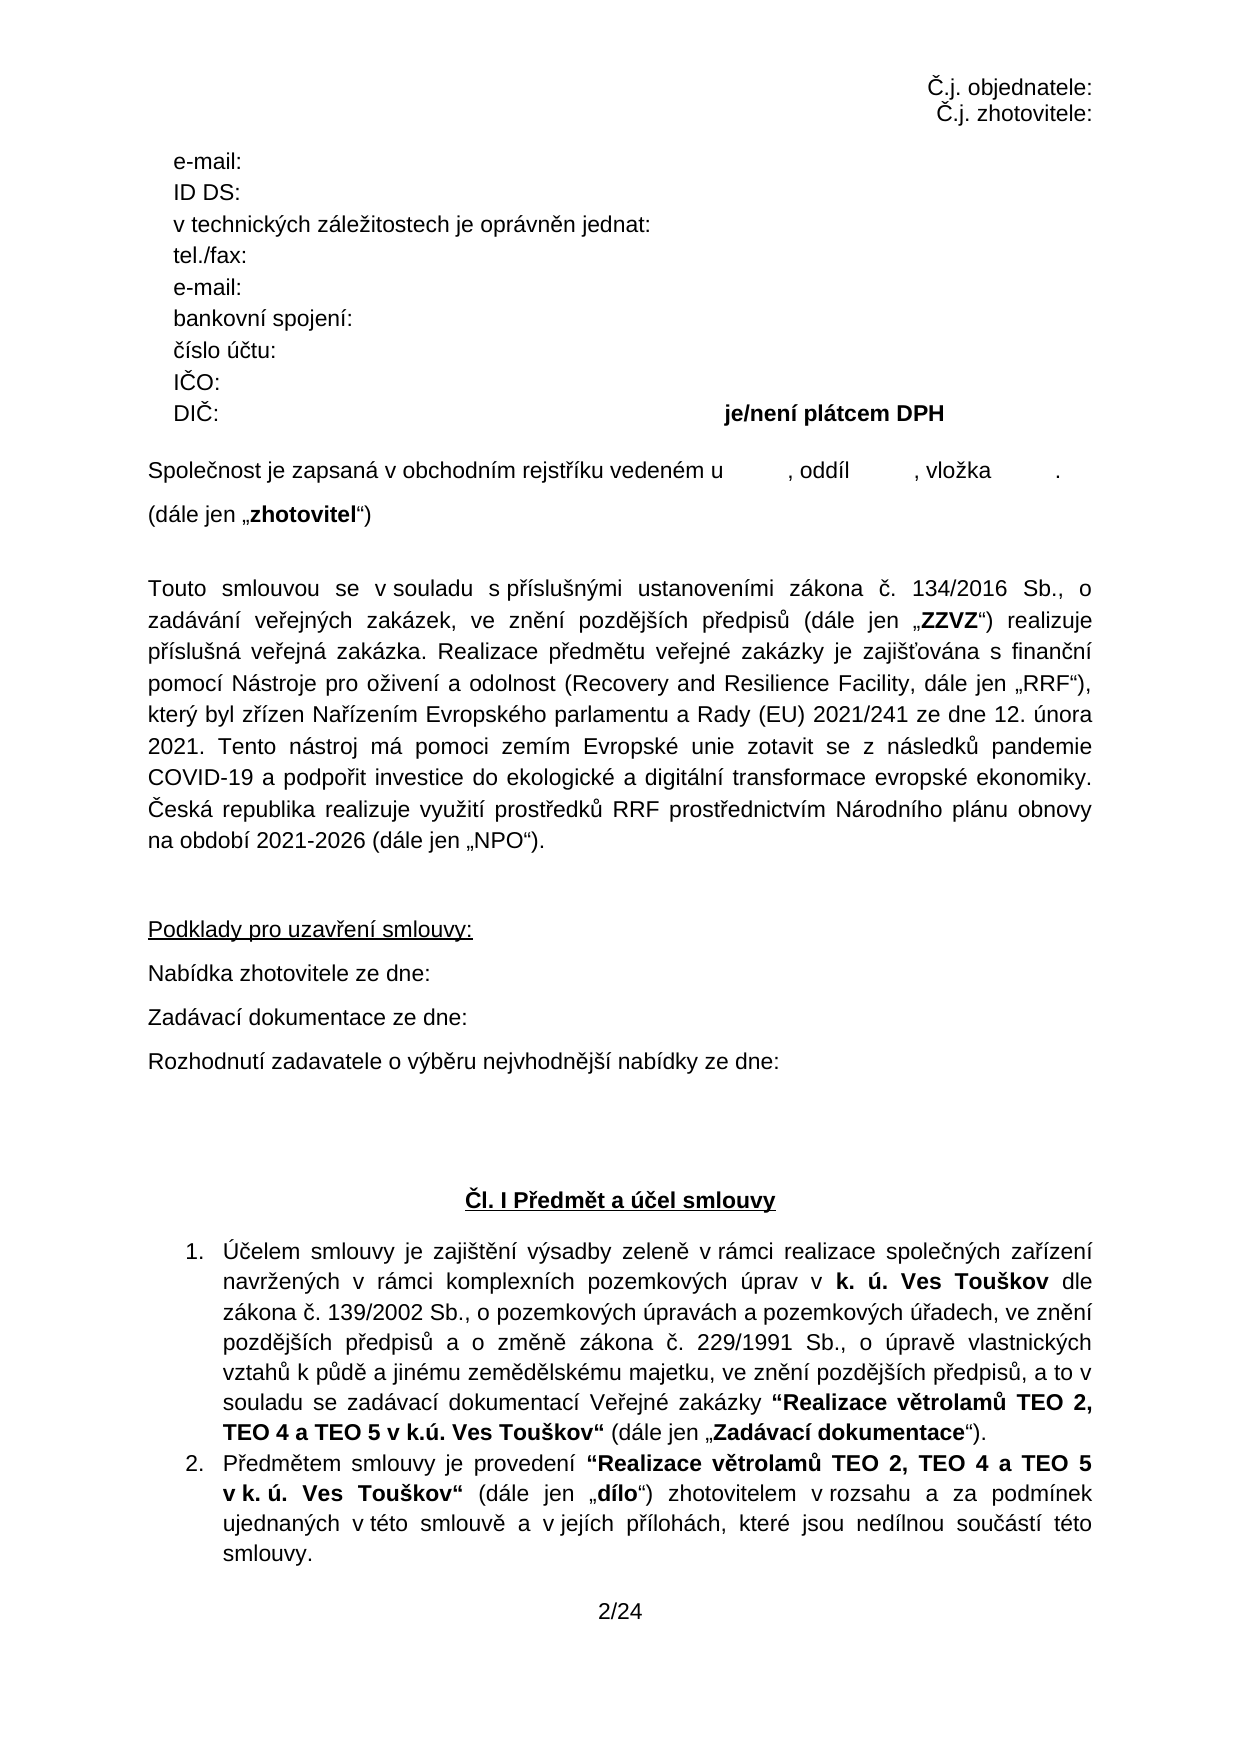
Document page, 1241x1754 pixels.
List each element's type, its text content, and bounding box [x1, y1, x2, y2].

text bankovní spojení: [148, 305, 1122, 332]
text tel./fax: [148, 242, 1093, 269]
text DIČ: je/není plátcem DPH [148, 400, 1093, 426]
text e-mail: [148, 148, 1104, 174]
text IČO: [148, 368, 1093, 395]
text e-mail: [148, 274, 1104, 300]
text ID DS: [148, 179, 1104, 206]
text Rozhodnutí zadavatele o výběru nejvhodnější nabídky ze dne: [148, 1048, 1093, 1074]
text Čl. I Předmět a účel smlouvy [148, 1187, 1093, 1213]
text Společnost je zapsaná v obchodním rejstříku vedeném u , oddíl , vložka . [148, 457, 1122, 483]
text Nabídka zhotovitele ze dne: [148, 960, 1093, 986]
text Zadávací dokumentace ze dne: [148, 1004, 1093, 1030]
list Účelem smlouvy je zajištění výsadby zeleně v rámci realizace společných zařízení navržených v rámci komplexních pozemkových úprav v k. ú. Ves Touškov dle zákona č. 139/2002 Sb., o pozemkových úpravách a pozemkových úřadech, ve znění pozdějších předpisů a o změně zákona č. 229/1991 Sb., o úpravě vlastnických vztahů k půdě a jinému zemědělskému majetku, ve znění pozdějších předpisů, a to v souladu se zadávací dokumentací Veřejné zakázky “Realizace větrolamů TEO 2, TEO 4 a TEO 5 v k.ú. Ves Touškov“ (dále jen „Zadávací dokumentace“). [185, 1238, 1093, 1446]
text v technických záležitostech je oprávněn jednat: [148, 211, 1122, 237]
text Podklady pro uzavření smlouvy: [148, 916, 1093, 942]
text číslo účtu: [148, 337, 1093, 363]
text (dále jen „zhotovitel“) [148, 501, 1093, 527]
list Předmětem smlouvy je provedení “Realizace větrolamů TEO 2, TEO 4 a TEO 5 v k. ú. Ves Touškov“ (dále jen „dílo“) zhotovitelem v rozsahu a za podmínek ujednaných v této smlouvě a v jejích přílohách, které jsou nedílnou součástí této smlouvy. [185, 1449, 1093, 1566]
text Touto smlouvou se v souladu s příslušnými ustanoveními zákona č. 134/2016 Sb., o zadávání veřejných zakázek, ve znění pozdějších předpisů (dále jen „ZZVZ“) realizuje příslušná veřejná zakázka. Realizace předmětu veřejné zakázky je zajišťována s finanční pomocí Nástroje pro oživení a odolnost (Recovery and Resilience Facility, dále jen „RRF“), který byl zřízen Nařízením Evropského parlamentu a Rady (EU) 2021/241 ze dne 12. února 2021. Tento nástroj má pomoci zemím Evropské unie zotavit se z následků pandemie COVID-19 a podpořit investice do ekologické a digitální transformace evropské ekonomiky. Česká republika realizuje využití prostředků RRF prostřednictvím Národního plánu obnovy na období 2021-2026 (dále jen „NPO“). [148, 575, 1093, 854]
